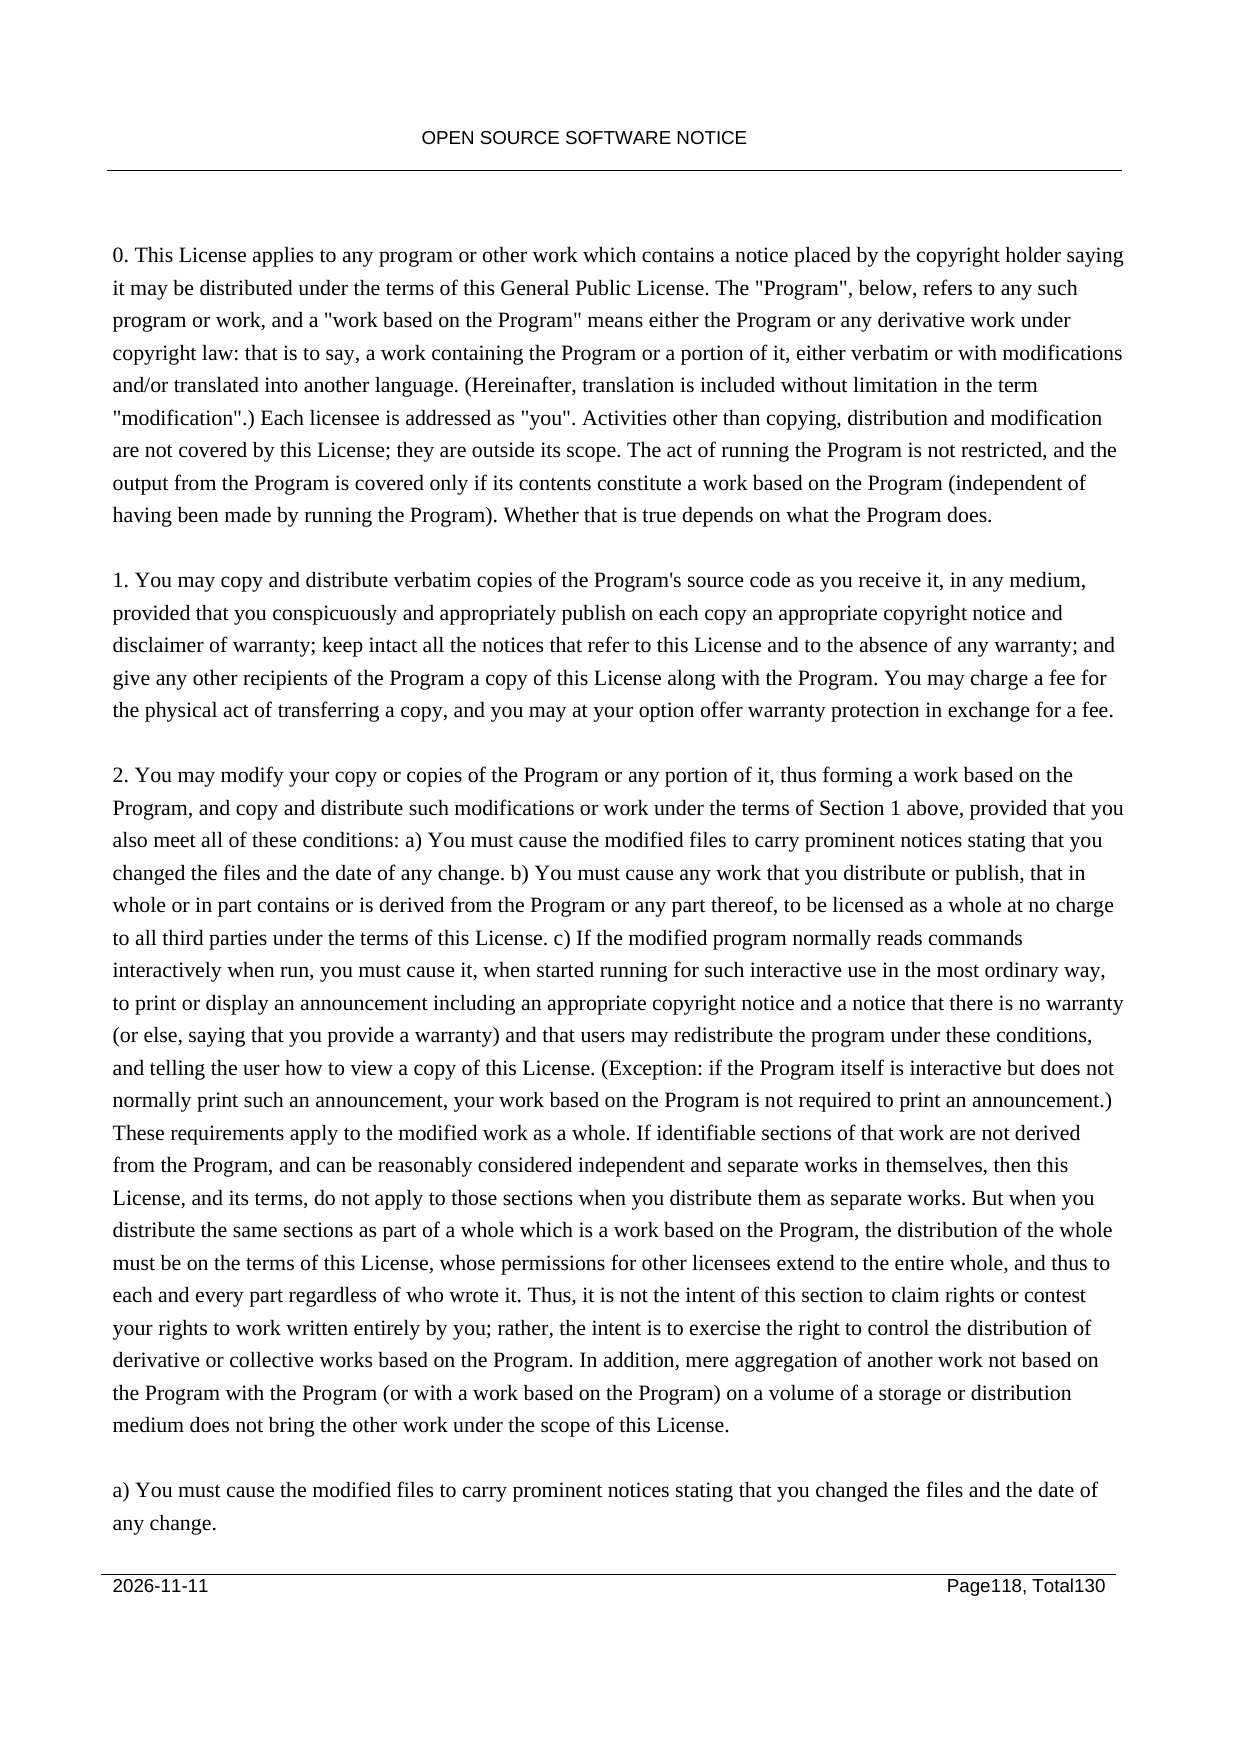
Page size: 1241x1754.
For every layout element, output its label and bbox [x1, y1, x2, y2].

text [112, 206, 1128, 1539]
